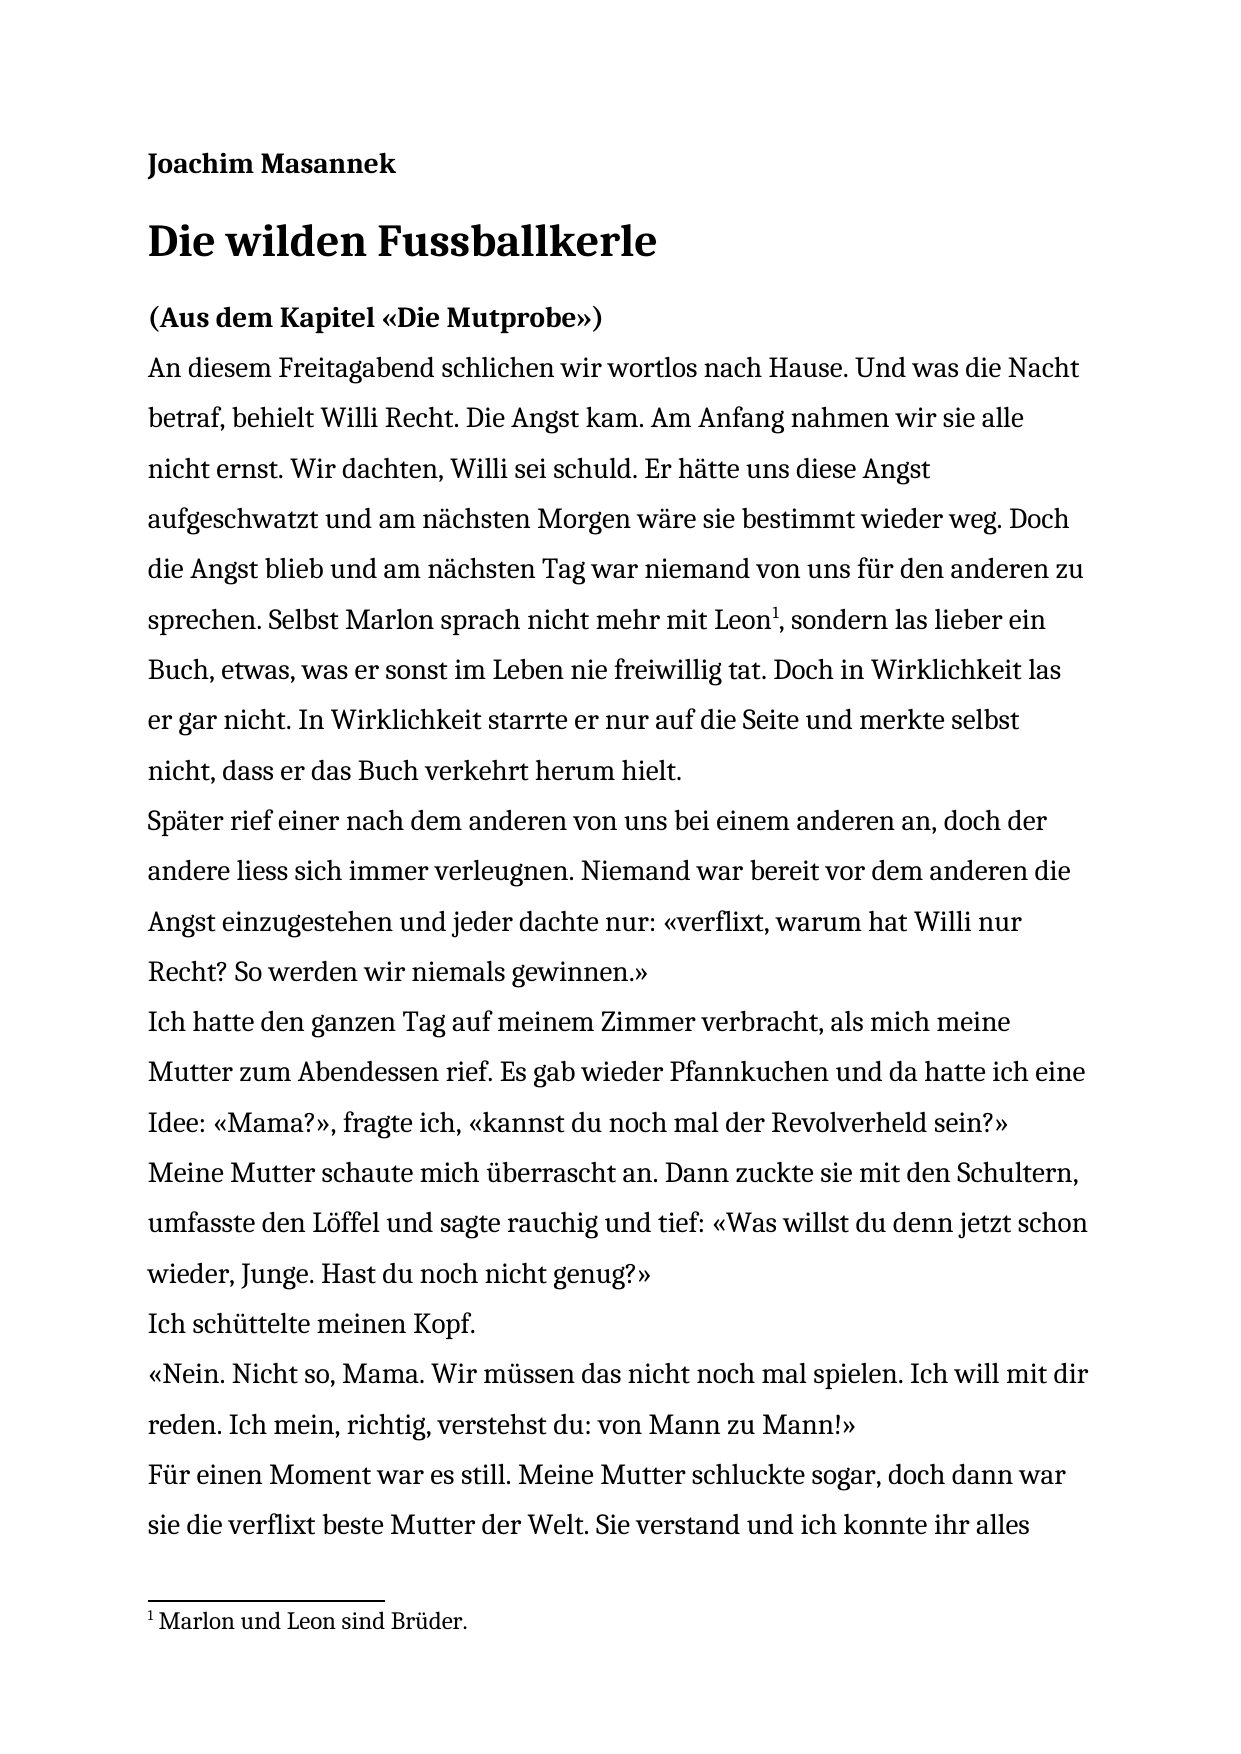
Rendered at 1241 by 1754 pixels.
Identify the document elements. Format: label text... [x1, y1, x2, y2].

text (Aus dem Kapitel «Die Mutprobe») [148, 301, 1093, 334]
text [148, 1458, 1093, 1542]
text Die wilden Fussballkerle [148, 215, 1093, 267]
text Ich hatte den ganzen Tag auf meinem Zimmer verbracht, als mich meine Mutter zum Abendessen rief. Es gab wieder Pfannkuchen und da hatte ich eine Idee: «Mama?», fragte ich, «kannst du noch mal der Revolverheld sein?» [148, 1005, 1093, 1139]
text Ich schüttelte meinen Kopf. [148, 1307, 1093, 1341]
text Später rief einer nach dem anderen von uns bei einem anderen an, doch der andere liess sich immer verleugnen. Niemand war bereit vor dem anderen die Angst einzugestehen und jeder dachte nur: «verflixt, warum hat Willi nur Recht? So werden wir niemals gewinnen.» [148, 804, 1093, 988]
text Meine Mutter schaute mich überrascht an. Dann zuckte sie mit den Schultern, umfasste den Löffel und sagte rauchig und tief: «Was willst du denn jetzt schon wieder, Junge. Hast du noch nicht genug?» [148, 1156, 1093, 1290]
text Joachim Masannek [148, 148, 1093, 181]
text «Nein. Nicht so, Mama. Wir müssen das nicht noch mal spielen. Ich will mit dir reden. Ich mein, richtig, verstehst du: von Mann zu Mann!» [148, 1357, 1093, 1441]
text An diesem Freitagabend schlichen wir wortlos nach Hause. Und was die Nacht betraf, behielt Willi Recht. Die Angst kam. Am Anfang nahmen wir sie alle nicht ernst. Wir dachten, Willi sei schuld. Er hätte uns diese Angst aufgeschwatzt und am nächsten Morgen wäre sie bestimmt wieder weg. Doch die Angst blieb und am nächsten Tag war niemand von uns für den anderen zu sprechen. Selbst Marlon sprach nicht mehr mit Leon, sondern las lieber ein Buch, etwas, was er sonst im Leben nie freiwillig tat. Doch in Wirklichkeit las er gar nicht. In Wirklichkeit starrte er nur auf die Seite und merkte selbst nicht, dass er das Buch verkehrt herum hielt. [148, 351, 1093, 787]
